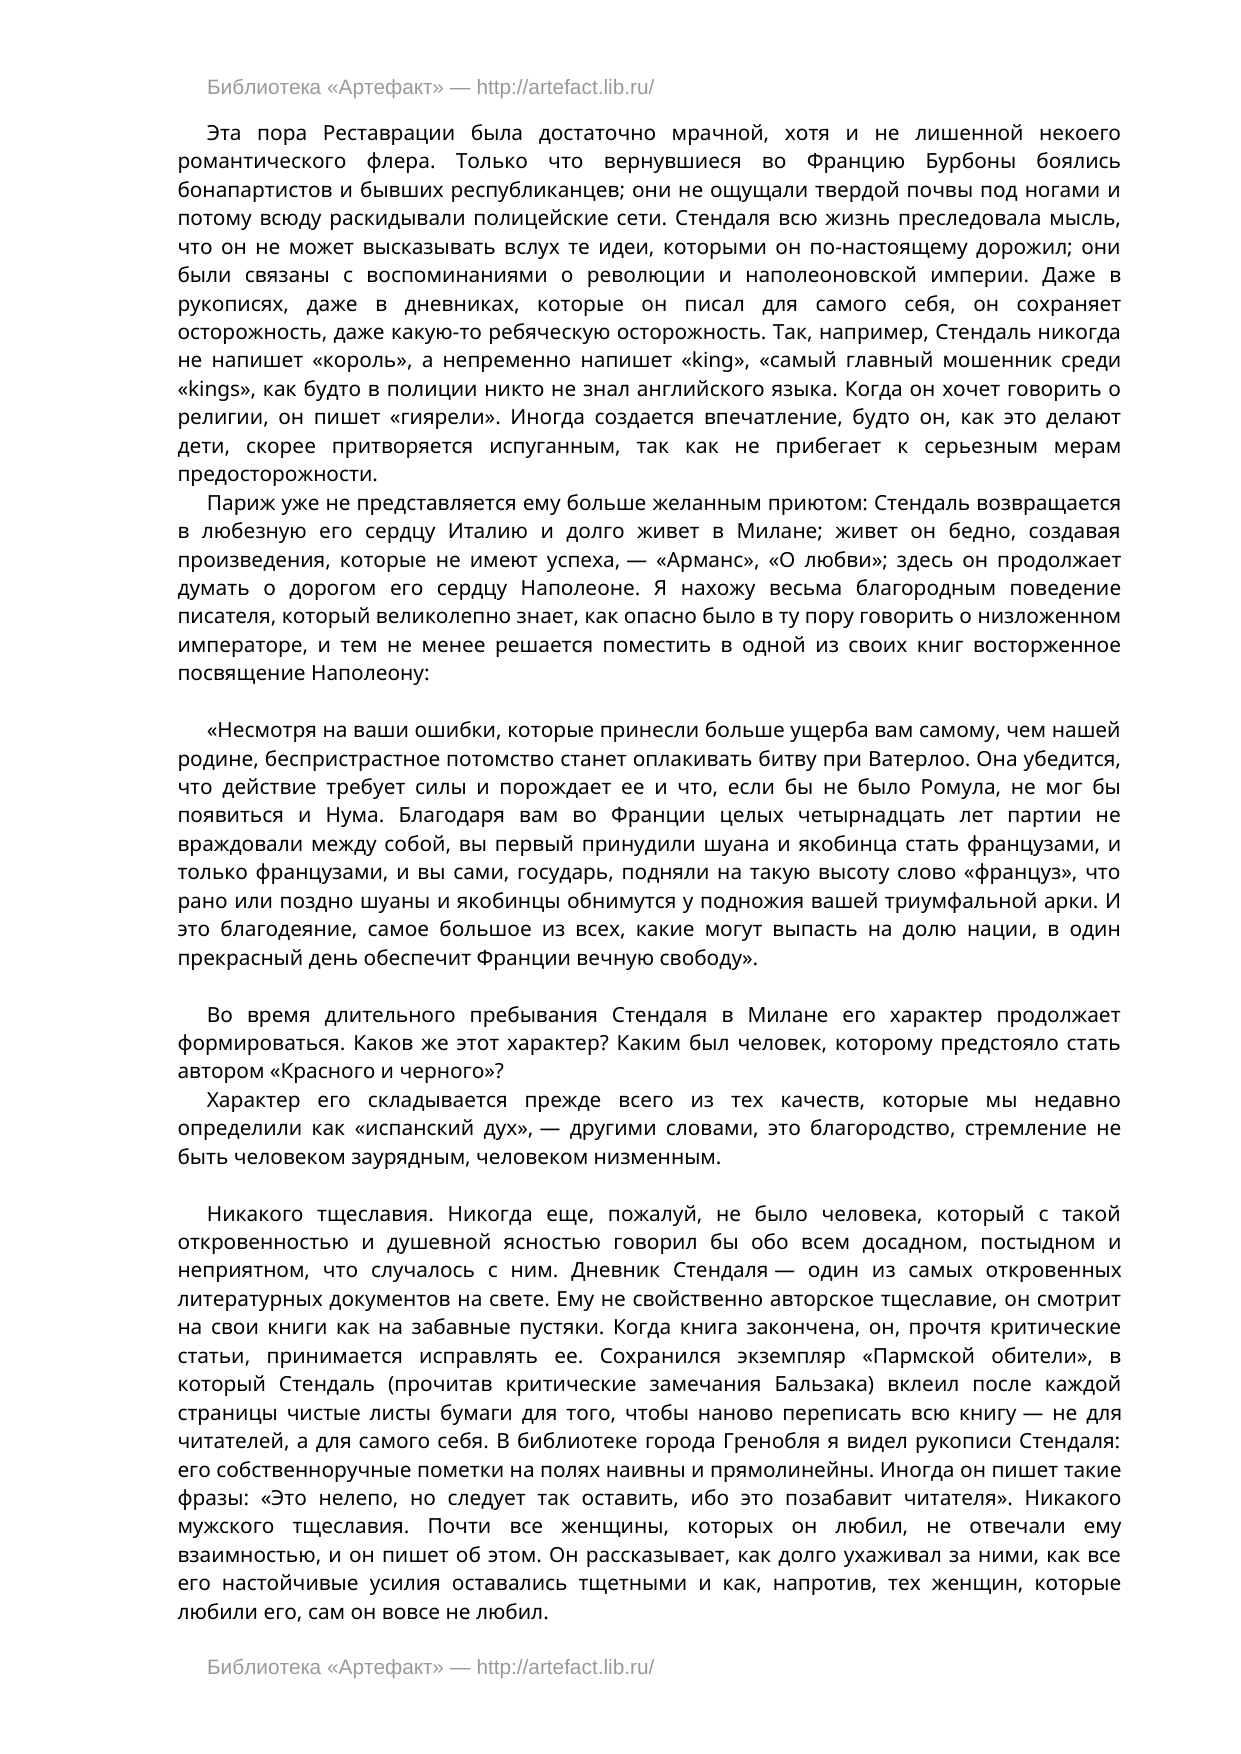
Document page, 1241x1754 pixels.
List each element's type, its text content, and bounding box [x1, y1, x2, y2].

text Никакого тщеславия. Никогда еще, пожалуй, не было человека, который с такой откровенностью и душевной ясностью говорил бы обо всем досадном, постыдном и неприятном, что случалось с ним. Дневник Стендаля — один из самых откровенных литературных документов на свете. Ему не свойственно авторское тщеславие, он смотрит на свои книги как на забавные пустяки. Когда книга закончена, он, прочтя критические статьи, принимается исправлять ее. Сохранился экземпляр «Пармской обители», в который Стендаль (прочитав критические замечания Бальзака) вклеил после каждой страницы чистые листы бумаги для того, чтобы наново переписать всю книгу — не для читателей, а для самого себя. В библиотеке города Гренобля я видел рукописи Стендаля: его собственноручные пометки на полях наивны и прямолинейны. Иногда он пишет такие фразы: «Это нелепо, но следует так оставить, ибо это позабавит читателя». Никакого мужского тщеславия. Почти все женщины, которых он любил, не отвечали ему взаимностью, и он пишет об этом. Он рассказывает, как долго ухаживал за ними, как все его настойчивые усилия оставались тщетными и как, напротив, тех женщин, которые любили его, сам он вовсе не любил. [177, 1199, 1122, 1625]
text Париж уже не представляется ему больше желанным приютом: Стендаль возвращается в любезную его сердцу Италию и долго живет в Милане; живет он бедно, создавая произведения, которые не имеют успеха, — «Арманс», «О любви»; здесь он продолжает думать о дорогом его сердцу Наполеоне. Я нахожу весьма благородным поведение писателя, который великолепно знает, как опасно было в ту пору говорить о низложенном императоре, и тем не менее решается поместить в одной из своих книг восторженное посвящение Наполеону: [177, 488, 1122, 687]
text «Несмотря на ваши ошибки, которые принесли больше ущерба вам самому, чем нашей родине, беспристрастное потомство станет оплакивать битву при Ватерлоо. Она убедится, что действие требует силы и порождает ее и что, если бы не было Ромула, не мог бы появиться и Нума. Благодаря вам во Франции целых четырнадцать лет партии не враждовали между собой, вы первый принудили шуана и якобинца стать французами, и только французами, и вы сами, государь, подняли на такую высоту слово «француз», что рано или поздно шуаны и якобинцы обнимутся у подножия вашей триумфальной арки. И это благодеяние, самое большое из всех, какие могут выпасть на долю нации, в один прекрасный день обеспечит Франции вечную свободу». [177, 715, 1122, 971]
text Характер его складывается прежде всего из тех качеств, которые мы недавно определили как «испанский дух», — другими словами, это благородство, стремление не быть человеком заурядным, человеком низменным. [177, 1085, 1122, 1170]
text Эта пора Реставрации была достаточно мрачной, хотя и не лишенной некоего романтического флера. Только что вернувшиеся во Францию Бурбоны боялись бонапартистов и бывших республиканцев; они не ощущали твердой почвы под ногами и потому всюду раскидывали полицейские сети. Стендаля всю жизнь преследовала мысль, что он не может высказывать вслух те идеи, которыми он по-настоящему дорожил; они были связаны с воспоминаниями о революции и наполеоновской империи. Даже в рукописях, даже в дневниках, которые он писал для самого себя, он сохраняет осторожность, даже какую-то ребяческую осторожность. Так, например, Стендаль никогда не напишет «король», а непременно напишет «king», «самый главный мошенник среди «kings», как будто в полиции никто не знал английского языка. Когда он хочет говорить о религии, он пишет «гиярели». Иногда создается впечатление, будто он, как это делают дети, скорее притворяется испуганным, так как не прибегает к серьезным мерам предосторожности. [177, 118, 1122, 488]
text Во время длительного пребывания Стендаля в Милане его характер продолжает формироваться. Каков же этот характер? Каким был человек, которому предстояло стать автором «Красного и черного»? [177, 1000, 1122, 1085]
